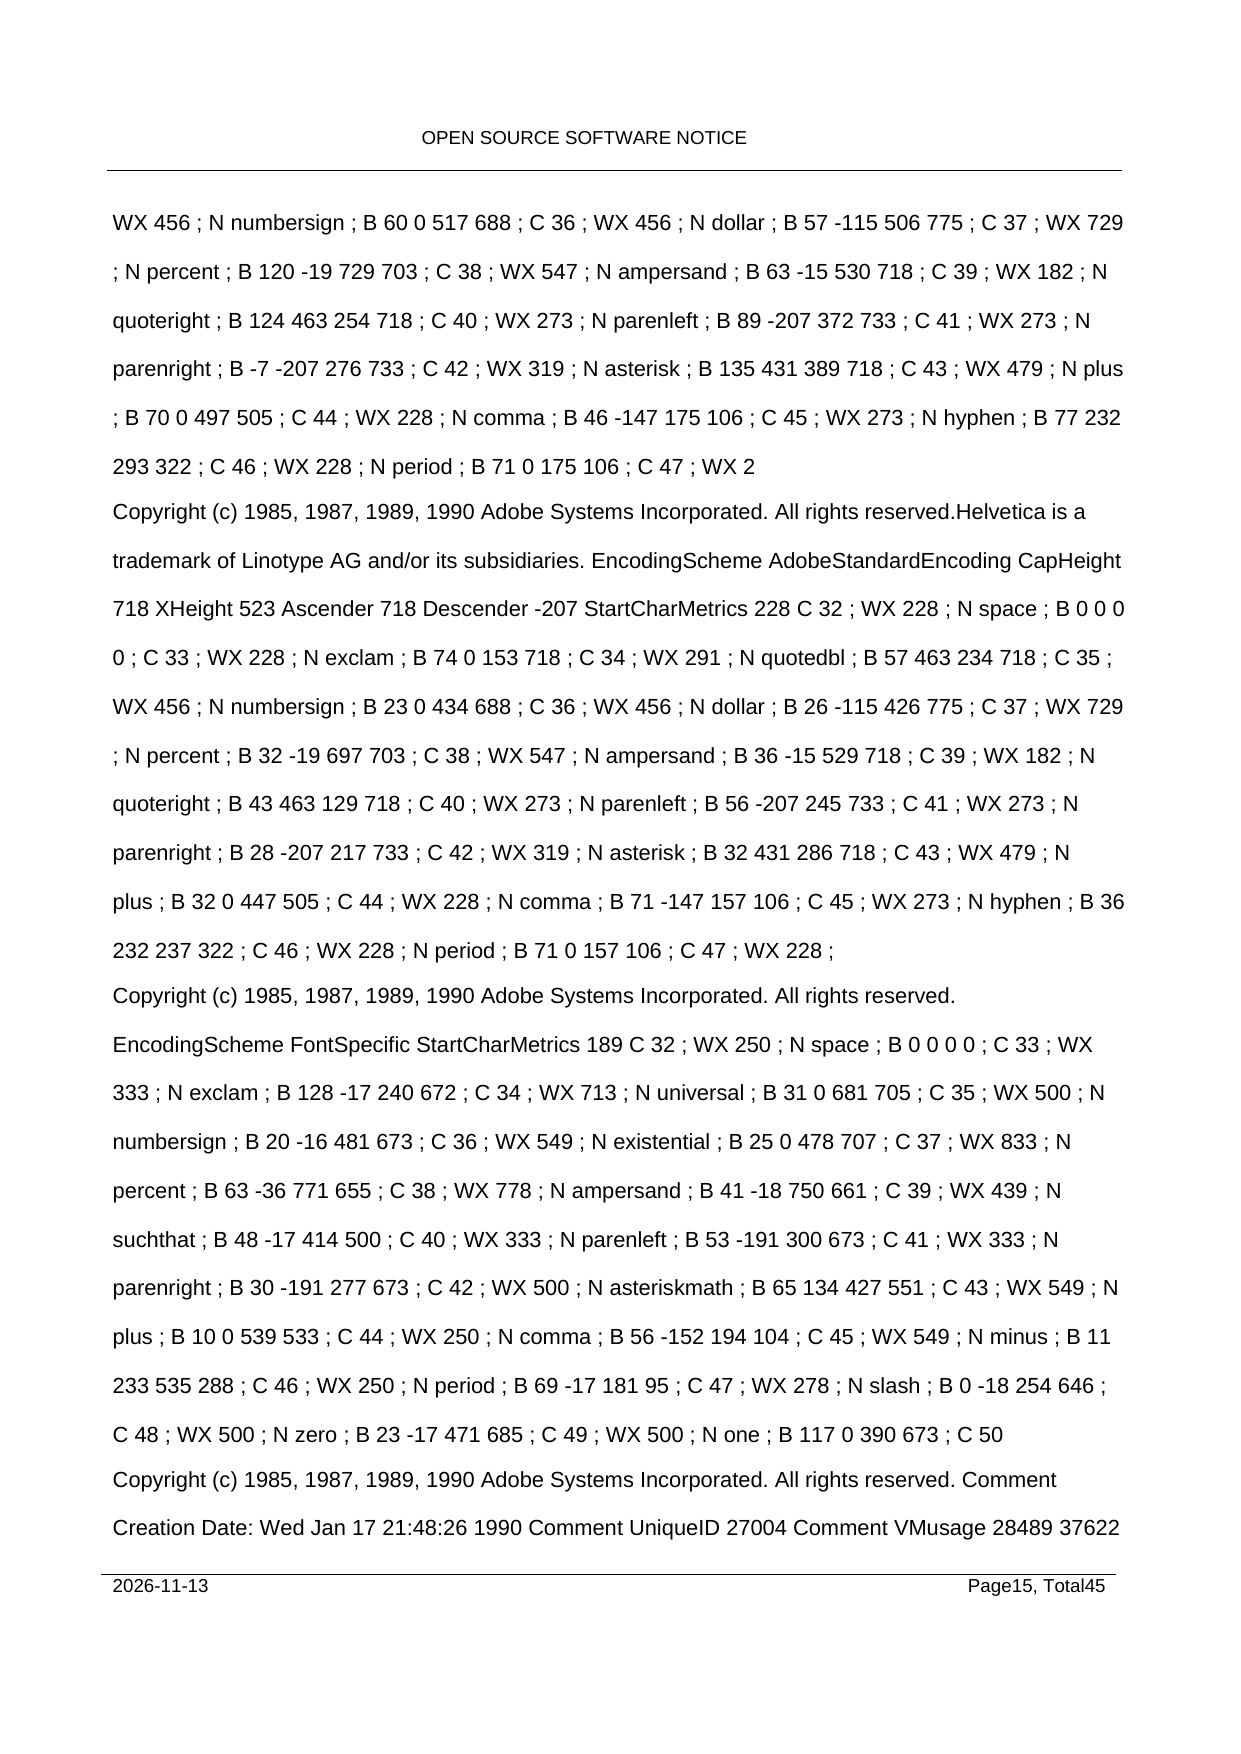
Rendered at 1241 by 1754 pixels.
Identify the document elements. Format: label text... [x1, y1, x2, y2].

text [112, 1463, 1128, 1544]
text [112, 206, 1128, 483]
text Copyright (c) 1985, 1987, 1989, 1990 Adobe Systems Incorporated. All rights reserved. EncodingScheme FontSpecific StartCharMetrics 189 C 32 ; WX 250 ; N space ; B 0 0 0 0 ; C 33 ; WX 333 ; N exclam ; B 128 -17 240 672 ; C 34 ; WX 713 ; N universal ; B 31 0 681 705 ; C 35 ; WX 500 ; N numbersign ; B 20 -16 481 673 ; C 36 ; WX 549 ; N existential ; B 25 0 478 707 ; C 37 ; WX 833 ; N percent ; B 63 -36 771 655 ; C 38 ; WX 778 ; N ampersand ; B 41 -18 750 661 ; C 39 ; WX 439 ; N suchthat ; B 48 -17 414 500 ; C 40 ; WX 333 ; N parenleft ; B 53 -191 300 673 ; C 41 ; WX 333 ; N parenright ; B 30 -191 277 673 ; C 42 ; WX 500 ; N asteriskmath ; B 65 134 427 551 ; C 43 ; WX 549 ; N plus ; B 10 0 539 533 ; C 44 ; WX 250 ; N comma ; B 56 -152 194 104 ; C 45 ; WX 549 ; N minus ; B 11 233 535 288 ; C 46 ; WX 250 ; N period ; B 69 -17 181 95 ; C 47 ; WX 278 ; N slash ; B 0 -18 254 646 ; C 48 ; WX 500 ; N zero ; B 23 -17 471 685 ; C 49 ; WX 500 ; N one ; B 117 0 390 673 ; C 50 [112, 979, 1128, 1450]
text Copyright (c) 1985, 1987, 1989, 1990 Adobe Systems Incorporated. All rights reserved.Helvetica is a trademark of Linotype AG and/or its subsidiaries. EncodingScheme AdobeStandardEncoding CapHeight 718 XHeight 523 Ascender 718 Descender -207 StartCharMetrics 228 C 32 ; WX 228 ; N space ; B 0 0 0 0 ; C 33 ; WX 228 ; N exclam ; B 74 0 153 718 ; C 34 ; WX 291 ; N quotedbl ; B 57 463 234 718 ; C 35 ; WX 456 ; N numbersign ; B 23 0 434 688 ; C 36 ; WX 456 ; N dollar ; B 26 -115 426 775 ; C 37 ; WX 729 ; N percent ; B 32 -19 697 703 ; C 38 ; WX 547 ; N ampersand ; B 36 -15 529 718 ; C 39 ; WX 182 ; N quoteright ; B 43 463 129 718 ; C 40 ; WX 273 ; N parenleft ; B 56 -207 245 733 ; C 41 ; WX 273 ; N parenright ; B 28 -207 217 733 ; C 42 ; WX 319 ; N asterisk ; B 32 431 286 718 ; C 43 ; WX 479 ; N plus ; B 32 0 447 505 ; C 44 ; WX 228 ; N comma ; B 71 -147 157 106 ; C 45 ; WX 273 ; N hyphen ; B 36 232 237 322 ; C 46 ; WX 228 ; N period ; B 71 0 157 106 ; C 47 ; WX 228 ; [112, 495, 1128, 966]
